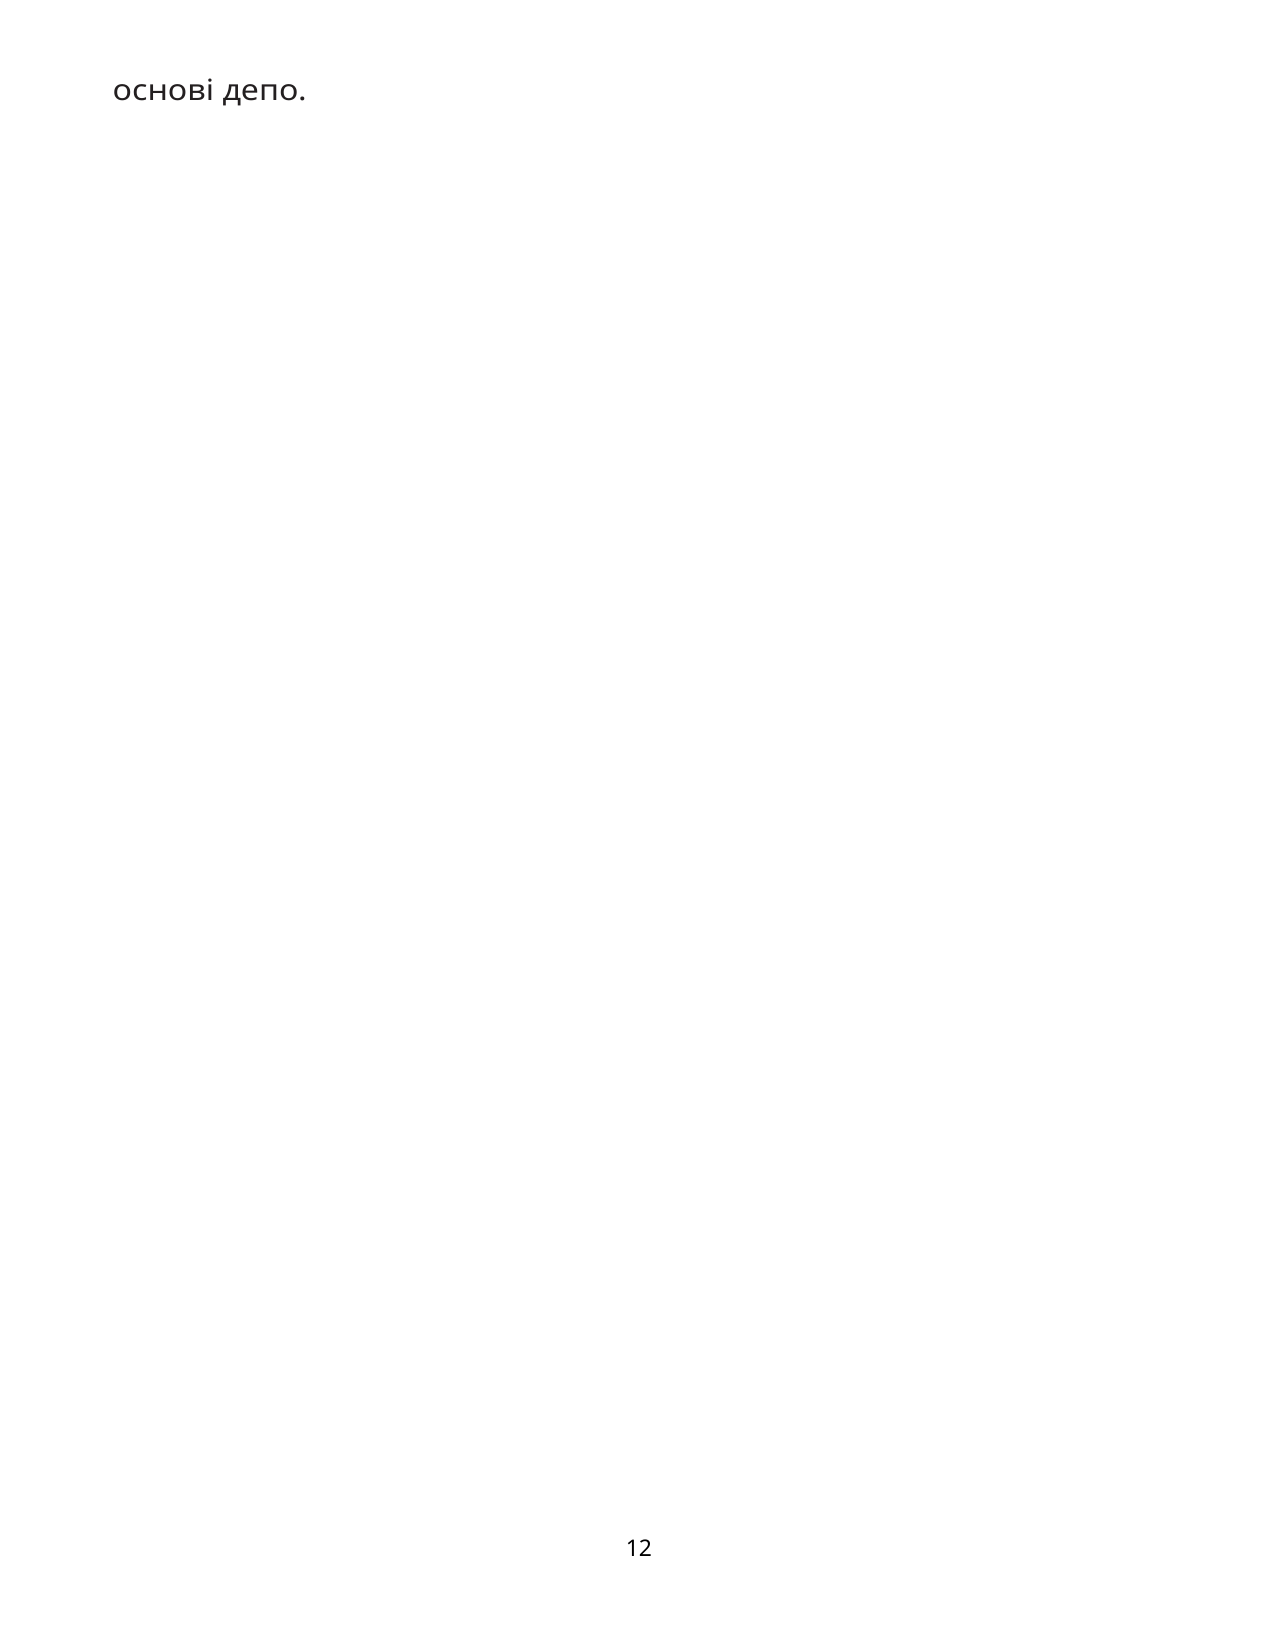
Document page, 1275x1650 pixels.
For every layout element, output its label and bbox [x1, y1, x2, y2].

list [75, 69, 1200, 108]
